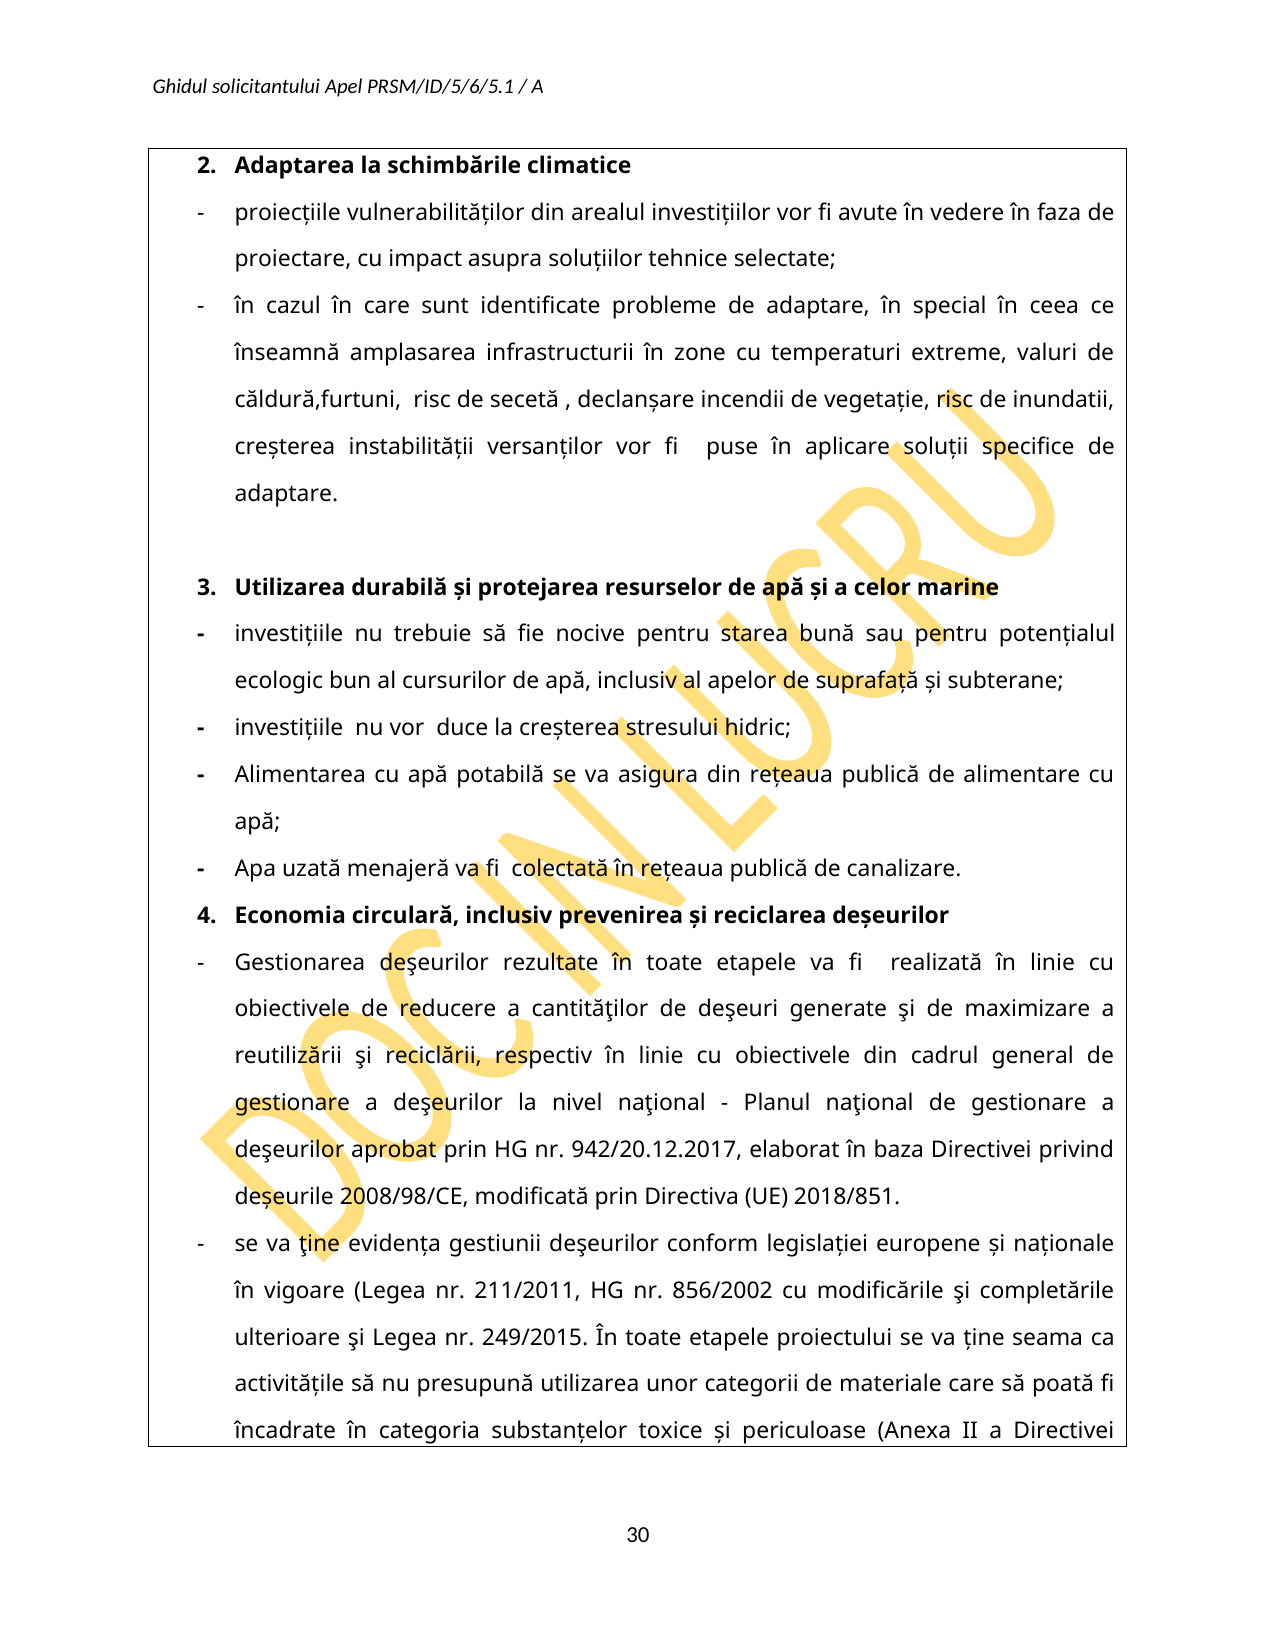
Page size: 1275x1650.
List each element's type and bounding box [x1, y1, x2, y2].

table_header [149, 149, 1126, 1446]
